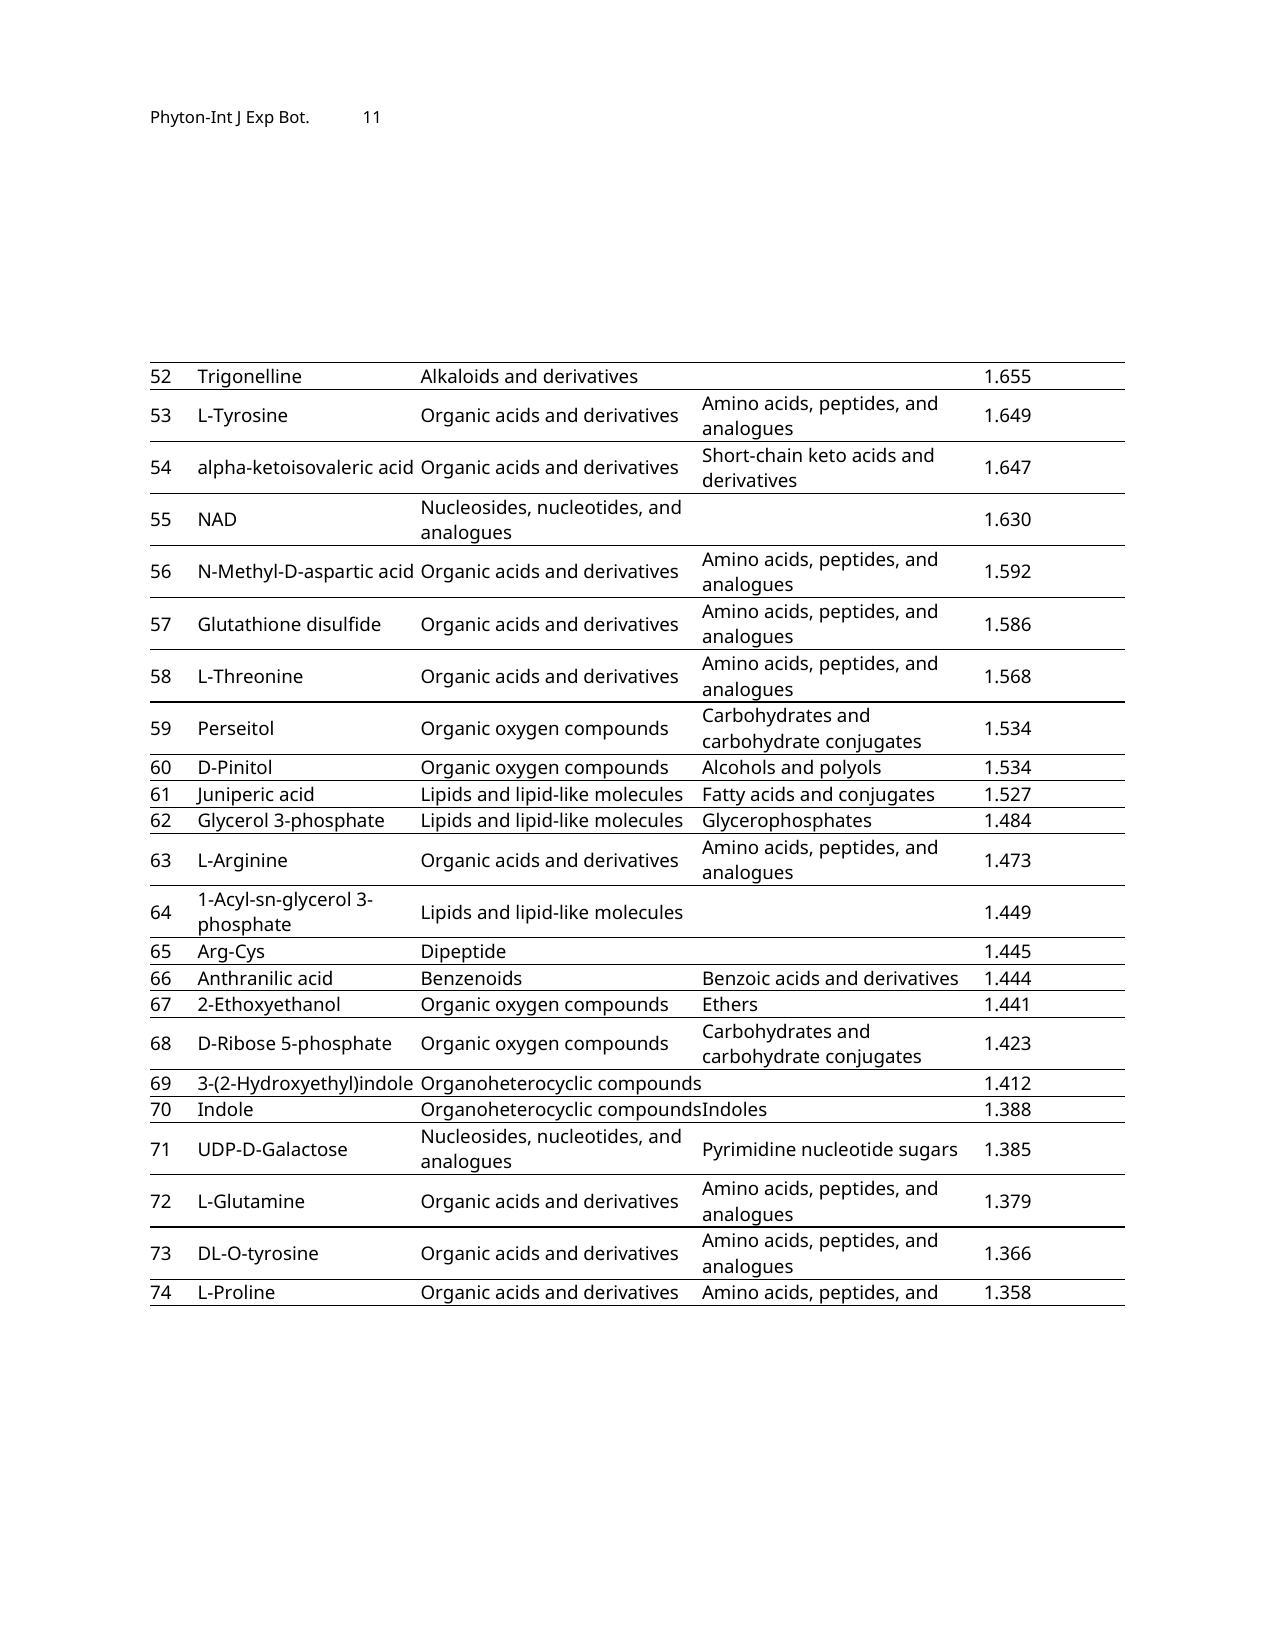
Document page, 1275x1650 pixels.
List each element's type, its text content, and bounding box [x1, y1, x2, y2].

table_cell Perseitol [197, 703, 420, 753]
table_cell Arg-Cys [197, 938, 420, 964]
table_cell [1054, 390, 1125, 441]
table_cell Pyrimidine nucleotide sugars [702, 1123, 983, 1174]
table_cell 59 [150, 703, 197, 753]
table_cell [1054, 1280, 1125, 1305]
table_cell Amino acids, peptides, and analogues [702, 390, 983, 441]
table_cell Amino acids, peptides, and analogues [702, 598, 983, 649]
table_cell 1.527 [984, 781, 1054, 807]
table_cell Anthranilic acid [197, 965, 420, 990]
table_cell 1.366 [984, 1228, 1054, 1278]
table_cell D-Ribose 5-phosphate [197, 1018, 420, 1069]
table_cell 1.379 [984, 1175, 1054, 1226]
table_cell 63 [150, 834, 197, 885]
table_cell Amino acids, peptides, and analogues [702, 1228, 983, 1278]
table_cell L-Proline [197, 1280, 420, 1305]
table_cell 1.412 [984, 1070, 1054, 1096]
table_cell 56 [150, 546, 197, 597]
table_cell Fatty acids and conjugates [702, 781, 983, 807]
table_cell 61 [150, 781, 197, 807]
table_cell UDP-D-Galactose [197, 1123, 420, 1174]
table_cell 1.534 [984, 703, 1054, 753]
table_cell [702, 886, 983, 937]
table_cell 72 [150, 1175, 197, 1226]
table_cell Amino acids, peptides, and analogues [702, 1175, 983, 1226]
table_cell Organic oxygen compounds [420, 755, 702, 780]
table_cell Indoles [702, 1097, 983, 1122]
table_cell [1054, 1123, 1125, 1174]
table_cell [1054, 598, 1125, 649]
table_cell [702, 1280, 983, 1305]
table_cell 71 [150, 1123, 197, 1174]
table_cell 1.592 [984, 546, 1054, 597]
table_cell 1.358 [984, 1280, 1054, 1305]
table_cell Organic acids and derivatives [420, 390, 702, 441]
table_cell [1054, 755, 1125, 780]
table_cell 62 [150, 808, 197, 833]
table_cell [1054, 1175, 1125, 1226]
table_cell 1.534 [984, 755, 1054, 780]
table_cell [1054, 965, 1125, 990]
table_cell Short-chain keto acids and derivatives [702, 442, 983, 493]
table_cell 1.441 [984, 991, 1054, 1017]
table_cell [1054, 886, 1125, 937]
table_cell [1054, 363, 1125, 389]
table_cell 1.385 [984, 1123, 1054, 1174]
table_cell L-Glutamine [197, 1175, 420, 1226]
table_cell 1-Acyl-sn-glycerol 3-phosphate [197, 886, 420, 937]
table_cell DL-O-tyrosine [197, 1228, 420, 1278]
table_cell Nucleosides, nucleotides, and analogues [420, 494, 702, 545]
table_cell Organic acids and derivatives [420, 1175, 702, 1226]
table_cell Organic acids and derivatives [420, 834, 702, 885]
table_cell Organoheterocyclic compounds [420, 1070, 702, 1096]
table_cell 1.655 [984, 363, 1054, 389]
table_cell Organic acids and derivatives [420, 598, 702, 649]
table_cell [1054, 1018, 1125, 1069]
table_cell 67 [150, 991, 197, 1017]
table_cell [702, 494, 983, 545]
table_cell Trigonelline [197, 363, 420, 389]
table_cell 2-Ethoxyethanol [197, 991, 420, 1017]
table_cell 66 [150, 965, 197, 990]
table_cell [1054, 1097, 1125, 1122]
table_cell Organic oxygen compounds [420, 991, 702, 1017]
table_cell [1054, 442, 1125, 493]
table_cell 1.586 [984, 598, 1054, 649]
table_cell Amino acids, peptides, and analogues [702, 546, 983, 597]
table_cell Organic acids and derivatives [420, 1228, 702, 1278]
table_cell 1.630 [984, 494, 1054, 545]
table_cell 60 [150, 755, 197, 780]
table_cell Benzenoids [420, 965, 702, 990]
table_cell D-Pinitol [197, 755, 420, 780]
table_cell alpha-ketoisovaleric acid [197, 442, 420, 493]
table_cell Organic acids and derivatives [420, 442, 702, 493]
table_cell 55 [150, 494, 197, 545]
table_cell Indole [197, 1097, 420, 1122]
table_cell Benzoic acids and derivatives [702, 965, 983, 990]
table_cell Organic oxygen compounds [420, 1018, 702, 1069]
table_cell 1.423 [984, 1018, 1054, 1069]
table_cell Alcohols and polyols [702, 755, 983, 780]
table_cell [420, 1280, 702, 1305]
table_cell 1.473 [984, 834, 1054, 885]
table_cell Dipeptide [420, 938, 702, 964]
table_cell [1054, 834, 1125, 885]
table_cell L-Tyrosine [197, 390, 420, 441]
table_cell Nucleosides, nucleotides, and analogues [420, 1123, 702, 1174]
table_cell [1054, 1228, 1125, 1278]
table_cell Organic acids and derivatives [420, 650, 702, 701]
table_cell 54 [150, 442, 197, 493]
table_cell [1054, 650, 1125, 701]
table_cell Lipids and lipid-like molecules [420, 781, 702, 807]
table_cell Glutathione disulfide [197, 598, 420, 649]
table_cell 57 [150, 598, 197, 649]
table_cell L-Arginine [197, 834, 420, 885]
table_cell Organic oxygen compounds [420, 703, 702, 753]
table_cell 65 [150, 938, 197, 964]
table_cell [1054, 781, 1125, 807]
table_cell [702, 363, 983, 389]
table_cell 52 [150, 363, 197, 389]
table_cell Lipids and lipid-like molecules [420, 808, 702, 833]
table_cell Carbohydrates and carbohydrate conjugates [702, 703, 983, 753]
table_cell Carbohydrates and carbohydrate conjugates [702, 1018, 983, 1069]
table_cell Organic acids and derivatives [420, 546, 702, 597]
table_cell 1.444 [984, 965, 1054, 990]
table_cell 1.647 [984, 442, 1054, 493]
table_cell 74 [150, 1280, 197, 1305]
table_cell [702, 1070, 983, 1096]
table_cell 73 [150, 1228, 197, 1278]
table_cell [1054, 808, 1125, 833]
table_cell Organoheterocyclic compounds [420, 1097, 702, 1122]
table_cell Amino acids, peptides, and analogues [702, 834, 983, 885]
table_cell N-Methyl-D-aspartic acid [197, 546, 420, 597]
table_cell [702, 938, 983, 964]
table_cell Glycerol 3-phosphate [197, 808, 420, 833]
table_cell 1.445 [984, 938, 1054, 964]
table_cell Juniperic acid [197, 781, 420, 807]
table_cell 1.388 [984, 1097, 1054, 1122]
table_cell 58 [150, 650, 197, 701]
table_cell Amino acids, peptides, and analogues [702, 650, 983, 701]
table_cell 64 [150, 886, 197, 937]
table_cell Glycerophosphates [702, 808, 983, 833]
table_cell 69 [150, 1070, 197, 1096]
table_cell 68 [150, 1018, 197, 1069]
table_cell L-Threonine [197, 650, 420, 701]
table_cell 1.649 [984, 390, 1054, 441]
table_cell [1054, 1070, 1125, 1096]
table_cell [1054, 546, 1125, 597]
table_cell 53 [150, 390, 197, 441]
table_cell 70 [150, 1097, 197, 1122]
table_cell [1054, 494, 1125, 545]
table_cell Lipids and lipid-like molecules [420, 886, 702, 937]
table_cell 1.449 [984, 886, 1054, 937]
table_cell [1054, 703, 1125, 753]
table_cell Alkaloids and derivatives [420, 363, 702, 389]
table_cell 1.568 [984, 650, 1054, 701]
table_cell 1.484 [984, 808, 1054, 833]
table_cell NAD [197, 494, 420, 545]
table_cell [1054, 938, 1125, 964]
table_cell [1054, 991, 1125, 1017]
table_cell 3-(2-Hydroxyethyl)indole [197, 1070, 420, 1096]
table_cell Ethers [702, 991, 983, 1017]
